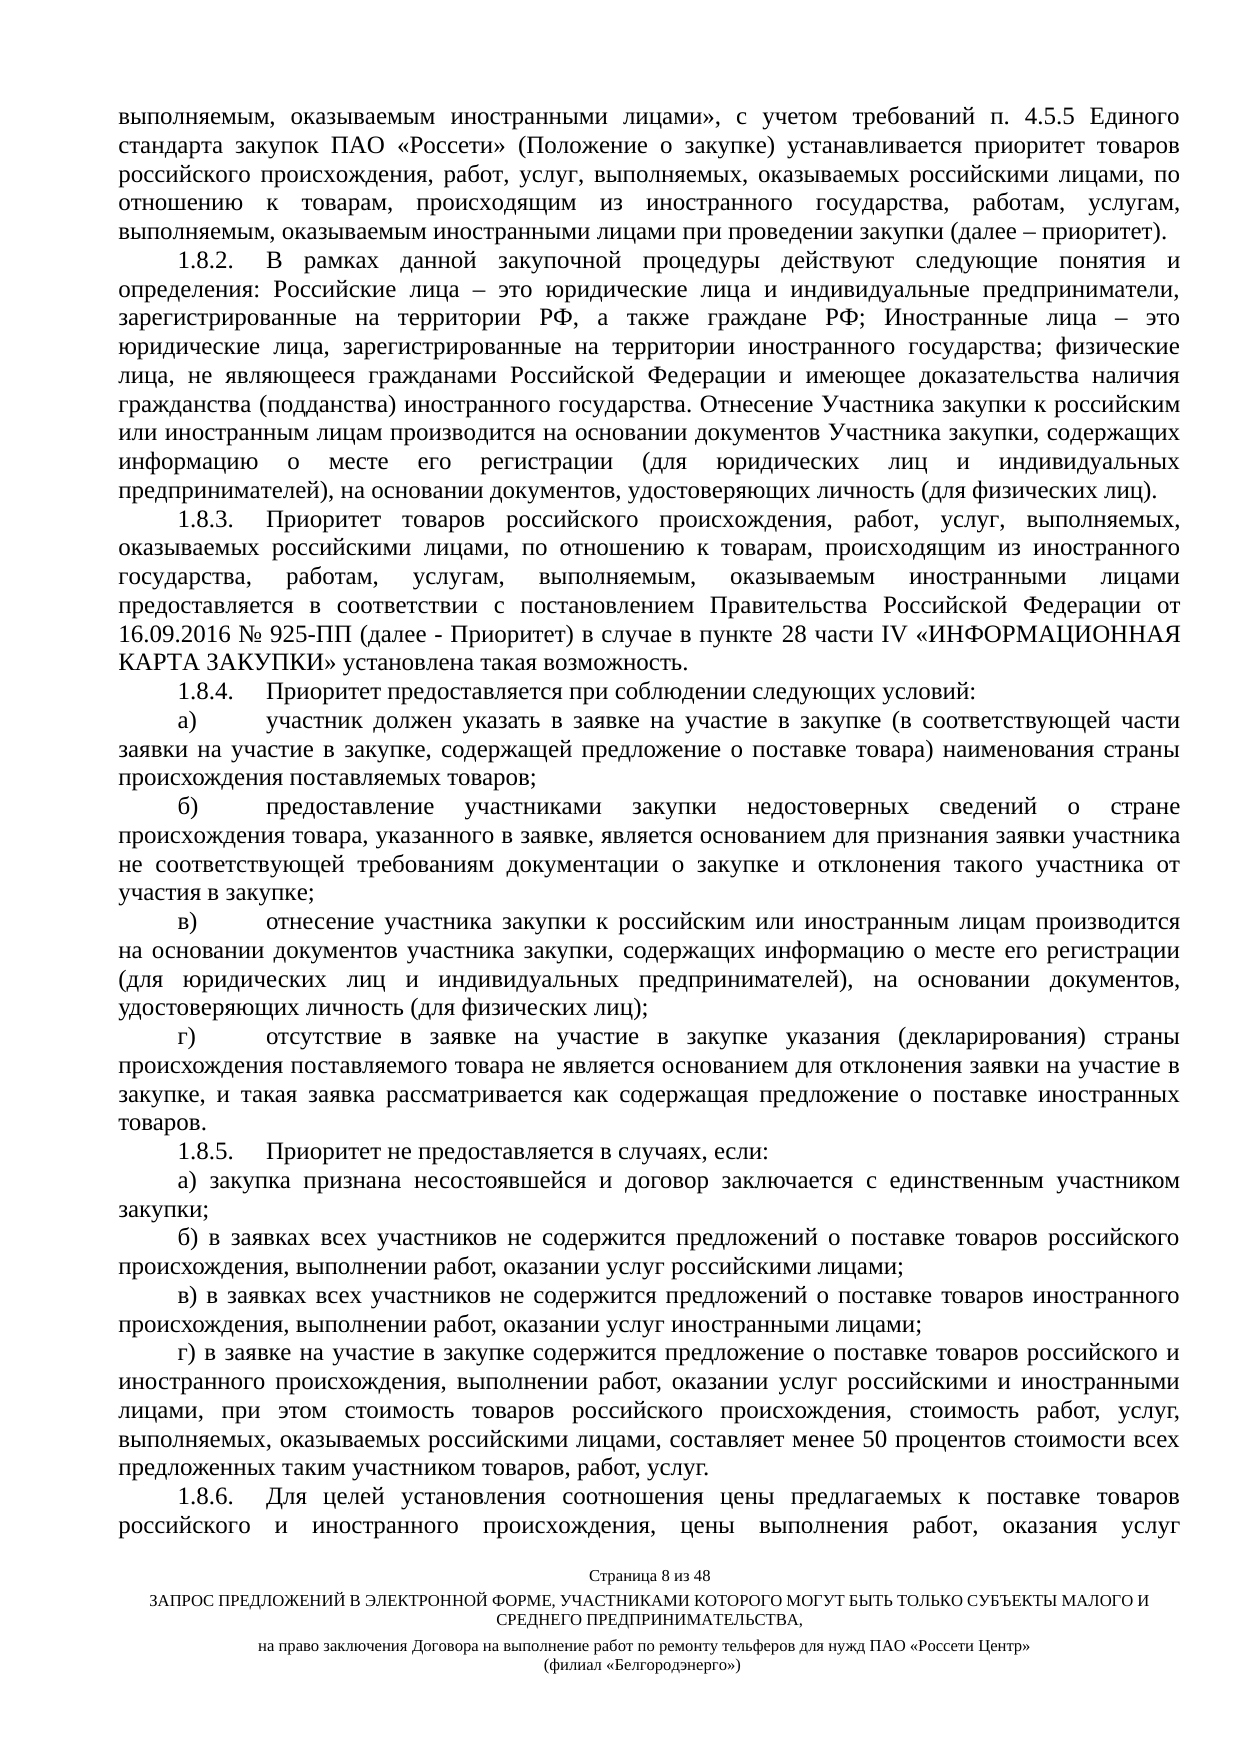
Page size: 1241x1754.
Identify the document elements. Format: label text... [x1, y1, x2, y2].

list отсутствие в заявке на участие в закупке указания (декларирования) страны происхождения поставляемого товара не является основанием для отклонения заявки на участие в закупке, и такая заявка рассматривается как содержащая предложение о поставке иностранных товаров. [118, 1021, 1181, 1136]
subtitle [118, 101, 1181, 245]
list а) закупка признана несостоявшейся и договор заключается с единственным участником закупки; [118, 1165, 1181, 1222]
subtitle В рамках данной закупочной процедуры действуют следующие понятия и определения: Российские лица – это юридические лица и индивидуальные предприниматели, зарегистрированные на территории РФ, а также граждане РФ; Иностранные лица – это юридические лица, зарегистрированные на территории иностранного государства; физические лица, не являющееся гражданами Российской Федерации и имеющее доказательства наличия гражданства (подданства) иностранного государства. Отнесение Участника закупки к российским или иностранным лицам производится на основании документов Участника закупки, содержащих информацию о месте его регистрации (для юридических лиц и индивидуальных предпринимателей), на основании документов, удостоверяющих личность (для физических лиц). [118, 245, 1181, 504]
list отнесение участника закупки к российским или иностранным лицам производится на основании документов участника закупки, содержащих информацию о месте его регистрации (для юридических лиц и индивидуальных предпринимателей), на основании документов, удостоверяющих личность (для физических лиц); [118, 906, 1181, 1021]
list г) в заявке на участие в закупке содержится предложение о поставке товаров российского и иностранного происхождения, выполнении работ, оказании услуг российскими и иностранными лицами, при этом стоимость товаров российского происхождения, стоимость работ, услуг, выполняемых, оказываемых российскими лицами, составляет менее 50 процентов стоимости всех предложенных таким участником товаров, работ, услуг. [118, 1337, 1181, 1481]
subtitle Приоритет товаров российского происхождения, работ, услуг, выполняемых, оказываемых российскими лицами, по отношению к товарам, происходящим из иностранного государства, работам, услугам, выполняемым, оказываемым иностранными лицами предоставляется в соответствии с постановлением Правительства Российской Федерации от 16.09.2016 № 925-ПП (далее - Приоритет) в случае в пункте 28 части IV «ИНФОРМАЦИОННАЯ КАРТА ЗАКУПКИ» установлена такая возможность. [118, 504, 1181, 676]
subtitle Приоритет не предоставляется в случаях, если: [118, 1136, 1181, 1165]
list предоставление участниками закупки недостоверных сведений о стране происхождения товара, указанного в заявке, является основанием для признания заявки участника не соответствующей требованиям документации о закупке и отклонения такого участника от участия в закупке; [118, 791, 1181, 906]
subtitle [118, 1481, 1181, 1539]
list б) в заявках всех участников не содержится предложений о поставке товаров российского происхождения, выполнении работ, оказании услуг российскими лицами; [118, 1222, 1181, 1280]
list участник должен указать в заявке на участие в закупке (в соответствующей части заявки на участие в закупке, содержащей предложение о поставке товара) наименования страны происхождения поставляемых товаров; [118, 705, 1181, 791]
list в) в заявках всех участников не содержится предложений о поставке товаров иностранного происхождения, выполнении работ, оказании услуг иностранными лицами; [118, 1280, 1181, 1337]
subtitle Приоритет предоставляется при соблюдении следующих условий: [118, 676, 1181, 705]
